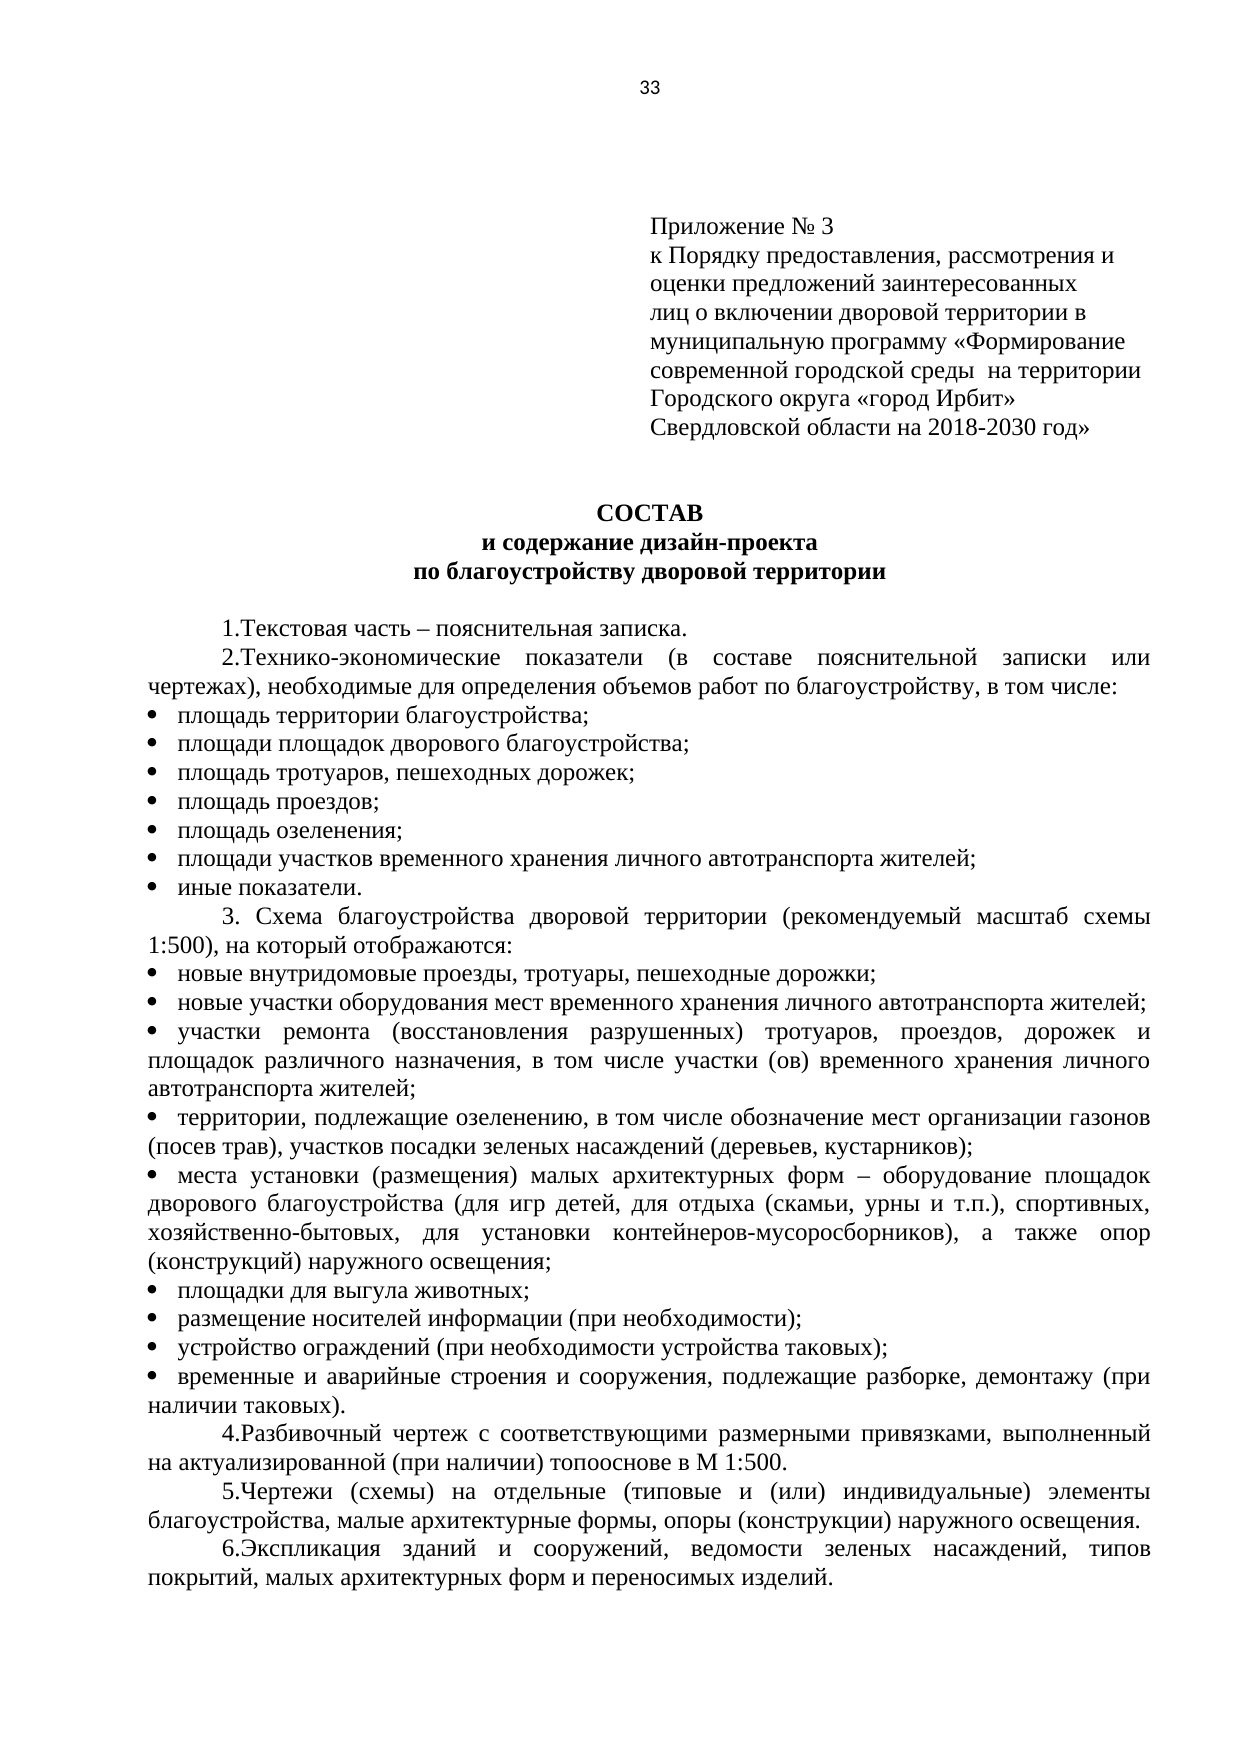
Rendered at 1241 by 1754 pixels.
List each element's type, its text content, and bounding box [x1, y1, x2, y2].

list иные показатели. [148, 872, 1152, 901]
list площади участков временного хранения личного автотранспорта жителей; [148, 843, 1152, 872]
list площадки для выгула животных; [148, 1275, 1152, 1303]
list временные и аварийные строения и сооружения, подлежащие разборке, демонтажу (при наличии таковых). [148, 1361, 1152, 1418]
list площади площадок дворового благоустройства; [148, 728, 1152, 757]
text СОСТАВ [148, 498, 1152, 527]
text по благоустройству дворовой территории [148, 556, 1152, 585]
list площадь озеленения; [148, 815, 1152, 843]
text 6.Экспликация зданий и сооружений, ведомости зеленых насаждений, типов покрытий, малых архитектурных форм и переносимых изделий. [148, 1533, 1152, 1591]
list участки ремонта (восстановления разрушенных) тротуаров, проездов, дорожек и площадок различного назначения, в том числе участки (ов) временного хранения личного автотранспорта жителей; [148, 1016, 1152, 1102]
list площадь территории благоустройства; [148, 700, 1152, 728]
text 3. Схема благоустройства дворовой территории (рекомендуемый масштаб схемы 1:500), на который отображаются: [148, 901, 1152, 958]
list устройство ограждений (при необходимости устройства таковых); [148, 1332, 1152, 1361]
text к Порядку предоставления, рассмотрения и оценки предложений заинтересованных [650, 240, 1152, 297]
text современной городской среды на территории Городского округа «город Ирбит» [650, 355, 1152, 412]
text лиц о включении дворовой территории в муниципальную программу «Формирование [650, 297, 1152, 355]
text Свердловской области на 2018-2030 год» [650, 412, 1152, 441]
list площадь проездов; [148, 786, 1152, 815]
list новые внутридомовые проезды, тротуары, пешеходные дорожки; [148, 958, 1152, 987]
text 5.Чертежи (схемы) на отдельные (типовые и (или) индивидуальные) элементы благоустройства, малые архитектурные формы, опоры (конструкции) наружного освещения. [148, 1476, 1152, 1533]
text и содержание дизайн-проекта [148, 527, 1152, 556]
text Приложение № 3 [650, 211, 1152, 240]
list площадь тротуаров, пешеходных дорожек; [148, 757, 1152, 786]
text 1.Текстовая часть – пояснительная записка. [148, 613, 1152, 642]
list территории, подлежащие озеленению, в том числе обозначение мест организации газонов (посев трав), участков посадки зеленых насаждений (деревьев, кустарников); [148, 1102, 1152, 1160]
list новые участки оборудования мест временного хранения личного автотранспорта жителей; [148, 987, 1152, 1016]
text 4.Разбивочный чертеж с соответствующими размерными привязками, выполненный на актуализированной (при наличии) топооснове в М 1:500. [148, 1418, 1152, 1476]
list места установки (размещения) малых архитектурных форм – оборудование площадок дворового благоустройства (для игр детей, для отдыха (скамьи, урны и т.п.), спортивных, хозяйственно-бытовых, для установки контейнеров-мусоросборников), а также опор (конструкций) наружного освещения; [148, 1160, 1152, 1275]
list размещение носителей информации (при необходимости); [148, 1303, 1152, 1332]
text 2.Технико-экономические показатели (в составе пояснительной записки или чертежах), необходимые для определения объемов работ по благоустройству, в том числе: [148, 642, 1152, 700]
